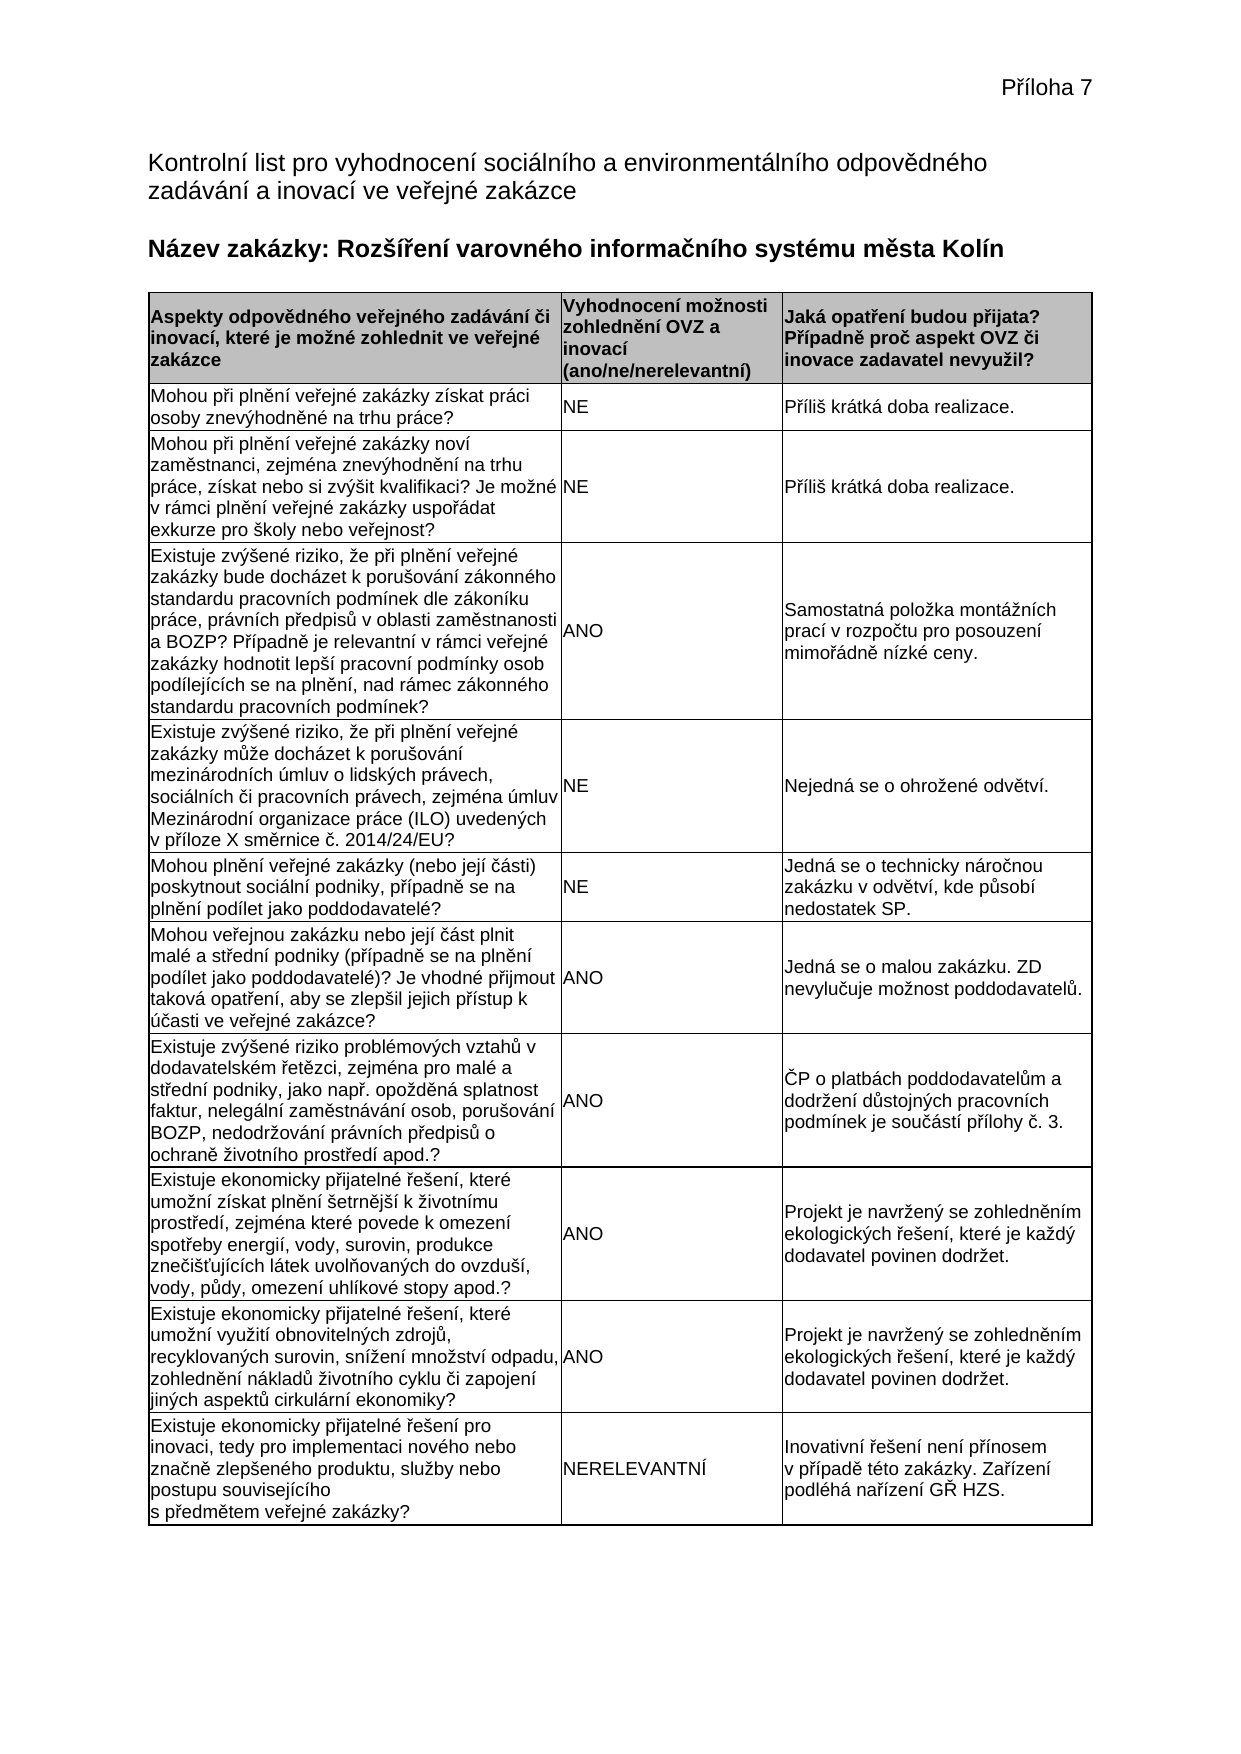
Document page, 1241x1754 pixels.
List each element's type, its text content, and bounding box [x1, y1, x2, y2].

text Název zakázky: Rozšíření varovného informačního systému města Kolín [148, 234, 1093, 263]
table_cell ANO [562, 1301, 782, 1412]
table_cell Příliš krátká doba realizace. [783, 384, 1091, 430]
table_cell Projekt je navržený se zohledněním ekologických řešení, které je každý dodavatel povinen dodržet. [783, 1301, 1091, 1412]
table_cell NE [562, 853, 782, 921]
table_cell Jedná se o technicky náročnou zakázku v odvětví, kde působí nedostatek SP. [783, 853, 1091, 921]
table_cell Mohou plnění veřejné zakázky (nebo její části) poskytnout sociální podniky, případně se na plnění podílet jako poddodavatelé? [150, 853, 561, 921]
table_header Vyhodnocení možnosti zohlednění OVZ a inovací (ano/ne/nerelevantní) [562, 293, 782, 383]
table_cell Projekt je navržený se zohledněním ekologických řešení, které je každý dodavatel povinen dodržet. [783, 1168, 1091, 1300]
table_cell ANO [562, 543, 782, 718]
table_cell Existuje ekonomicky přijatelné řešení pro inovaci, tedy pro implementaci nového nebo značně zlepšeného produktu, služby nebo postupu souvisejícího s předmětem veřejné zakázky? [150, 1413, 561, 1524]
table_header Aspekty odpovědného veřejného zadávání či inovací, které je možné zohlednit ve veřejné zakázce [150, 293, 561, 383]
table_cell NE [562, 384, 782, 430]
table_cell Mohou veřejnou zakázku nebo její část plnit malé a střední podniky (případně se na plnění podílet jako poddodavatelé)? Je vhodné přijmout taková opatření, aby se zlepšil jejich přístup k účasti ve veřejné zakázce? [150, 922, 561, 1033]
table_cell NE [562, 431, 782, 542]
table_cell NE [562, 720, 782, 852]
table_cell ANO [562, 1034, 782, 1166]
table_cell Existuje ekonomicky přijatelné řešení, které umožní získat plnění šetrnější k životnímu prostředí, zejména které povede k omezení spotřeby energií, vody, surovin, produkce znečišťujících látek uvolňovaných do ovzduší, vody, půdy, omezení uhlíkové stopy apod.? [150, 1168, 561, 1300]
table_cell Existuje zvýšené riziko, že při plnění veřejné zakázky bude docházet k porušování zákonného standardu pracovních podmínek dle zákoníku práce, právních předpisů v oblasti zaměstnanosti a BOZP? Případně je relevantní v rámci veřejné zakázky hodnotit lepší pracovní podmínky osob podílejících se na plnění, nad rámec zákonného standardu pracovních podmínek? [150, 543, 561, 718]
table_cell ANO [562, 922, 782, 1033]
table_cell Nejedná se o ohrožené odvětví. [783, 720, 1091, 852]
table_cell Existuje zvýšené riziko, že při plnění veřejné zakázky může docházet k porušování mezinárodních úmluv o lidských právech, sociálních či pracovních právech, zejména úmluv Mezinárodní organizace práce (ILO) uvedených v příloze X směrnice č. 2014/24/EU? [150, 720, 561, 852]
table_cell Samostatná položka montážních prací v rozpočtu pro posouzení mimořádně nízké ceny. [783, 543, 1091, 718]
table_cell Inovativní řešení není přínosem v případě této zakázky. Zařízení podléhá nařízení GŘ HZS. [783, 1413, 1091, 1524]
table_header Jaká opatření budou přijata? Případně proč aspekt OVZ či inovace zadavatel nevyužil? [783, 293, 1091, 383]
table_cell ANO [562, 1168, 782, 1300]
table_cell Příliš krátká doba realizace. [783, 431, 1091, 542]
table_cell Mohou při plnění veřejné zakázky získat práci osoby znevýhodněné na trhu práce? [150, 384, 561, 430]
table_cell ČP o platbách poddodavatelům a dodržení důstojných pracovních podmínek je součástí přílohy č. 3. [783, 1034, 1091, 1166]
text Kontrolní list pro vyhodnocení sociálního a environmentálního odpovědného zadávání a inovací ve veřejné zakázce [148, 148, 1093, 205]
table_cell Existuje zvýšené riziko problémových vztahů v dodavatelském řetězci, zejména pro malé a střední podniky, jako např. opožděná splatnost faktur, nelegální zaměstnávání osob, porušování BOZP, nedodržování právních předpisů o ochraně životního prostředí apod.? [150, 1034, 561, 1166]
table_cell Jedná se o malou zakázku. ZD nevylučuje možnost poddodavatelů. [783, 922, 1091, 1033]
table_cell NERELEVANTNÍ [562, 1413, 782, 1524]
table_cell Existuje ekonomicky přijatelné řešení, které umožní využití obnovitelných zdrojů, recyklovaných surovin, snížení množství odpadu, zohlednění nákladů životního cyklu či zapojení jiných aspektů cirkulární ekonomiky? [150, 1301, 561, 1412]
table_cell Mohou při plnění veřejné zakázky noví zaměstnanci, zejména znevýhodnění na trhu práce, získat nebo si zvýšit kvalifikaci? Je možné v rámci plnění veřejné zakázky uspořádat exkurze pro školy nebo veřejnost? [150, 431, 561, 542]
